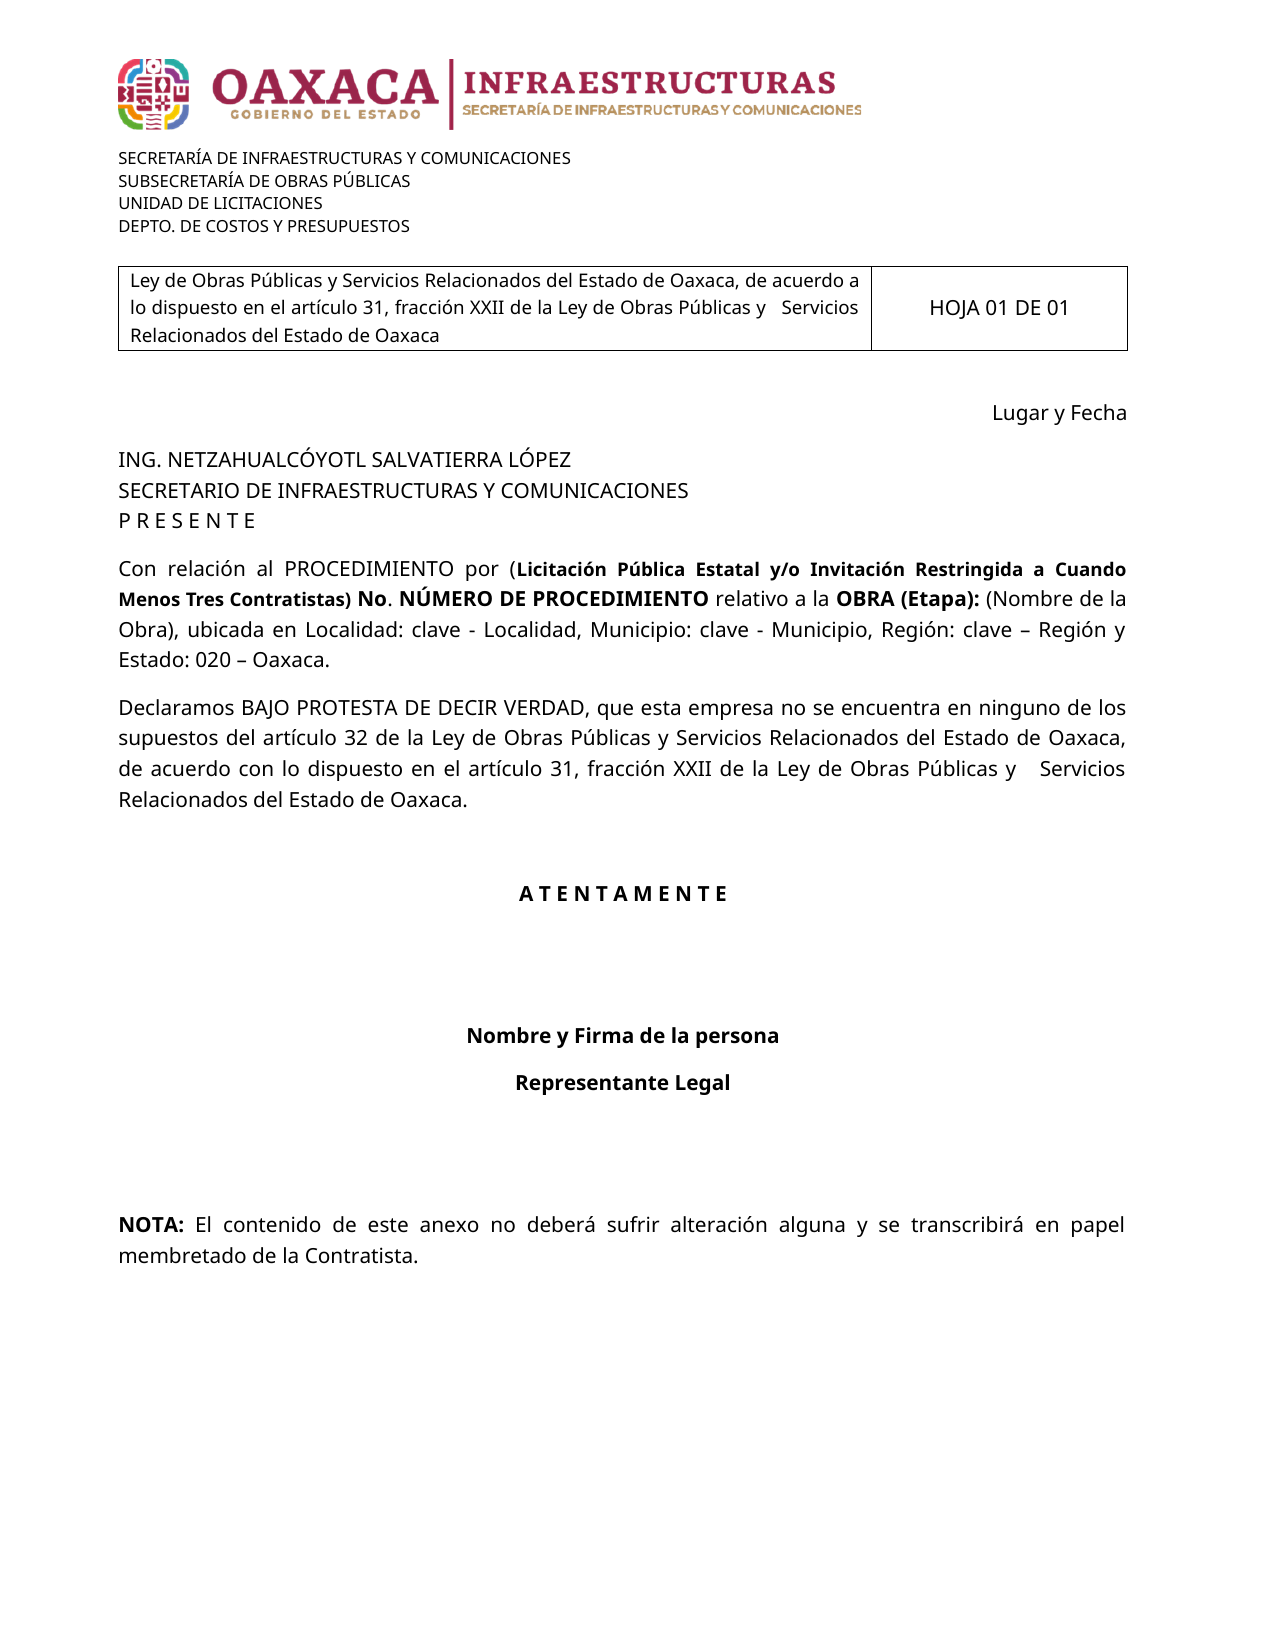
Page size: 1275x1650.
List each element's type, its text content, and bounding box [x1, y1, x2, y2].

text Con relación al PROCEDIMIENTO por (Licitación Pública Estatal y/o Invitación Restringida a Cuando Menos Tres Contratistas) No. NÚMERO DE PROCEDIMIENTO relativo a la OBRA (Etapa): (Nombre de la Obra), ubicada en Localidad: clave - Localidad, Municipio: clave - Municipio, Región: clave – Región y Estado: 020 – Oaxaca. [118, 554, 1127, 674]
text ING. NETZAHUALCÓYOTL SALVATIERRA LÓPEZ [118, 445, 1127, 473]
text Declaramos BAJO PROTESTA DE DECIR VERDAD, que esta empresa no se encuentra en ninguno de los supuestos del artículo 32 de la Ley de Obras Públicas y Servicios Relacionados del Estado de Oaxaca, de acuerdo con lo dispuesto en el artículo 31, fracción XXII de la Ley de Obras Públicas y Servicios Relacionados del Estado de Oaxaca. [118, 693, 1127, 813]
text Nombre y Firma de la persona [118, 1021, 1127, 1049]
text Lugar y Fecha [118, 398, 1127, 426]
text A T E N T A M E N T E [118, 879, 1127, 908]
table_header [872, 267, 1127, 349]
picture [118, 59, 862, 130]
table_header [119, 267, 871, 349]
text Representante Legal [118, 1068, 1127, 1097]
text NOTA: El contenido de este anexo no deberá sufrir alteración alguna y se transcribirá en papel membretado de la Contratista. [118, 1210, 1127, 1269]
text P R E S E N T E [118, 506, 1127, 535]
text SECRETARIO DE INFRAESTRUCTURAS Y COMUNICACIONES [118, 476, 1127, 504]
